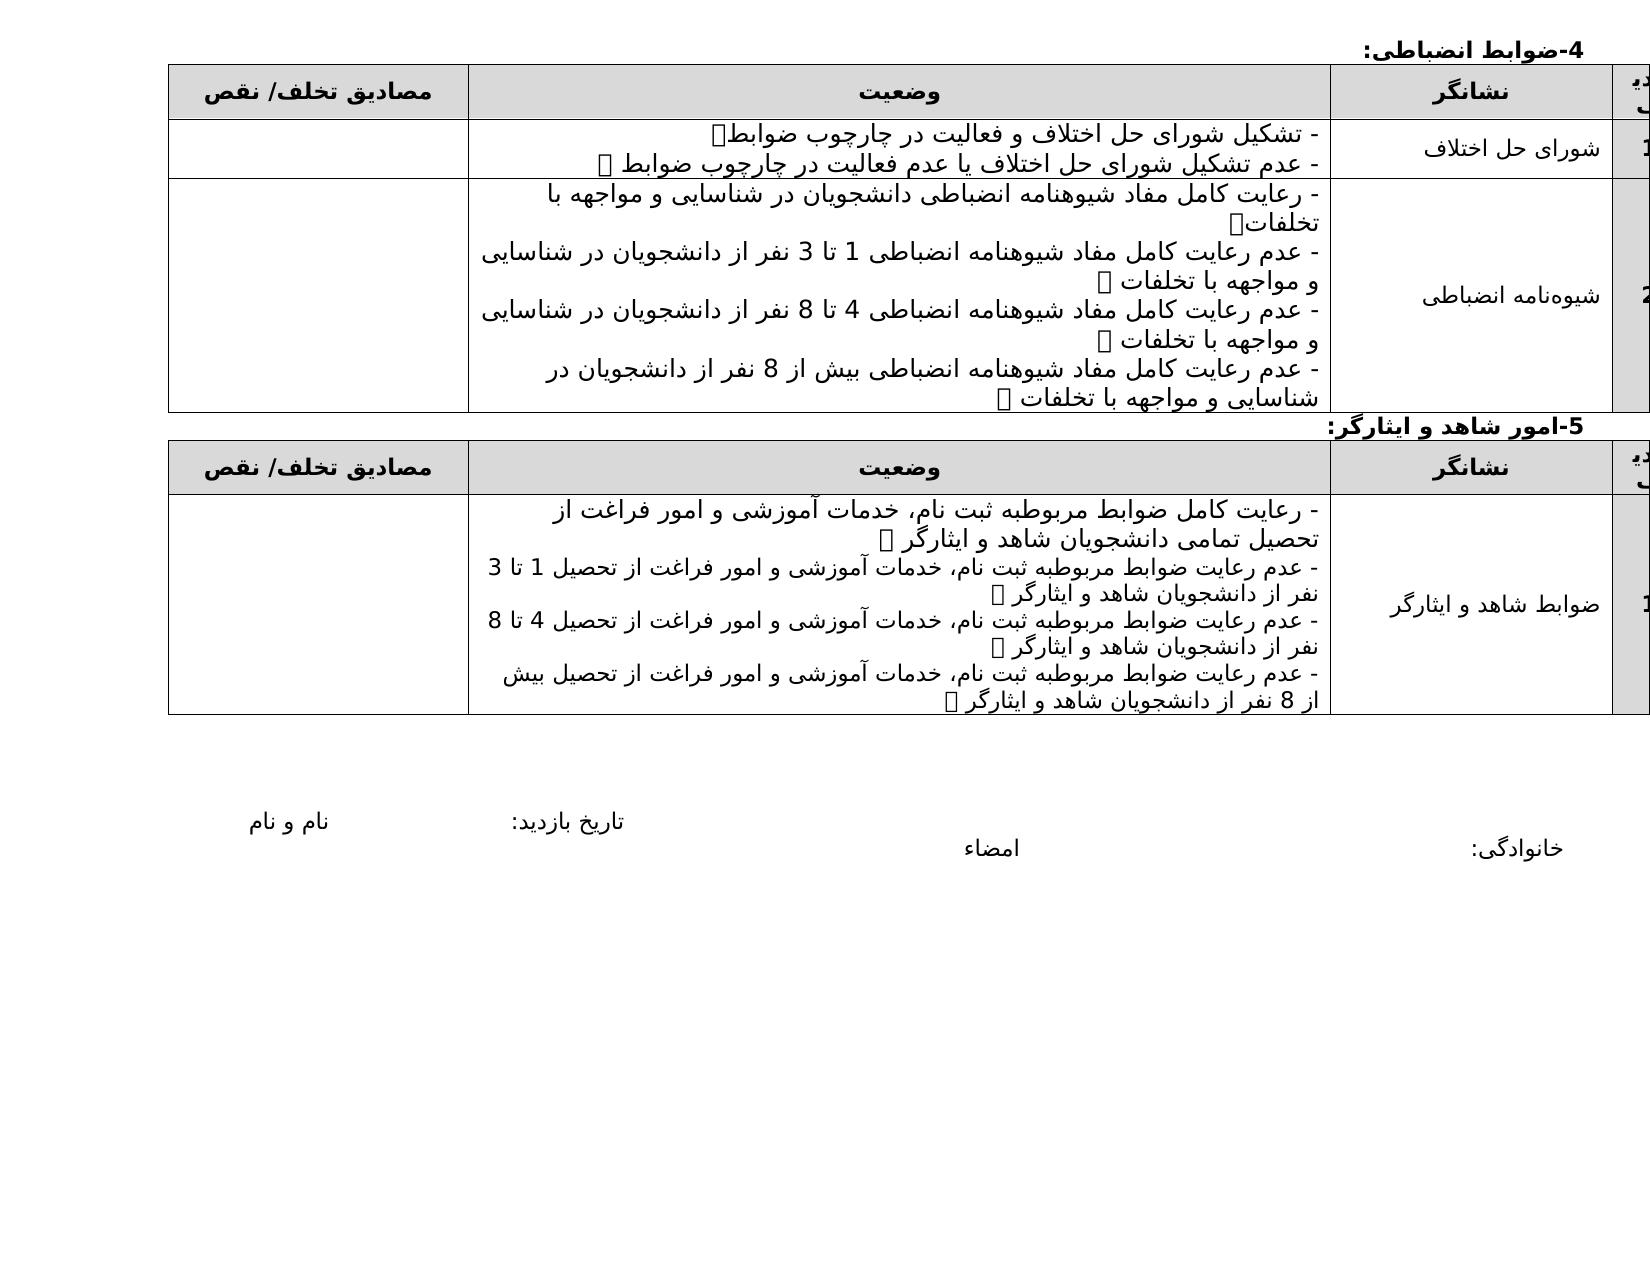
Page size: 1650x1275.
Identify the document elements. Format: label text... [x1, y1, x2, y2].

table_header وضعیت [469, 65, 1330, 118]
table_header مصادیق تخلف/ نقص [169, 441, 468, 494]
table_cell [169, 179, 468, 412]
table_cell 2 [1613, 179, 1649, 412]
table_cell شورای حل اختلاف [1331, 120, 1612, 178]
table_header وضعیت [469, 441, 1330, 494]
table_cell - رعایت کامل ضوابط مربوطبه ثبت نام، خدمات آموزشی و امور فراغت از تحصیل تمامی دانشجویان شاهد و ایثارگر - عدم رعایت ضوابط مربوطبه ثبت نام، خدمات آموزشی و امور فراغت از تحصیل 1 تا 3 نفر از دانشجویان شاهد و ایثارگر - عدم رعایت ضوابط مربوطبه ثبت نام، خدمات آموزشی و امور فراغت از تحصیل 4 تا 8 نفر از دانشجویان شاهد و ایثارگر - عدم رعایت ضوابط مربوطبه ثبت نام، خدمات آموزشی و امور فراغت از تحصیل بیش از 8 نفر از دانشجویان شاهد و ایثارگر [469, 495, 1330, 714]
table_cell 1 [1613, 495, 1649, 714]
table_cell [169, 120, 468, 178]
table_cell شیوه‌نامه انضباطی [1331, 179, 1612, 412]
table_cell - تشکیل شورای حل اختلاف و فعالیت در چارچوب ضوابط - عدم تشکیل شورای حل اختلاف یا عدم فعالیت در چارچوب ضوابط [469, 120, 1330, 178]
text تاریخ بازدید: نام و نام خانوادگی: امضاء [150, 808, 1566, 862]
table_cell ضوابط شاهد و ایثارگر [1331, 495, 1612, 714]
table_cell 1 [1613, 120, 1649, 178]
table_header نشانگر [1331, 65, 1612, 118]
table_header مصادیق تخلف/ نقص [169, 65, 468, 118]
table_cell - رعایت کامل مفاد شیوهنامه انضباطی دانشجویان در شناسایی و مواجهه با تخلفات - عدم رعایت کامل مفاد شیوهنامه انضباطی 1 تا 3 نفر از دانشجویان در شناسایی و مواجهه با تخلفات - عدم رعایت کامل مفاد شیوهنامه انضباطی 4 تا 8 نفر از دانشجویان در شناسایی و مواجهه با تخلفات - عدم رعایت کامل مفاد شیوهنامه انضباطی بیش از 8 نفر از دانشجویان در شناسایی و مواجهه با تخلفات [469, 179, 1330, 412]
text 4-ضوابط انضباطی: [150, 37, 1584, 64]
table_header ردیف [1613, 441, 1649, 494]
table_header ردیف [1613, 65, 1649, 118]
text 5-امور شاهد و ایثارگر: [150, 413, 1584, 440]
table_cell [169, 495, 468, 714]
table_header نشانگر [1331, 441, 1612, 494]
